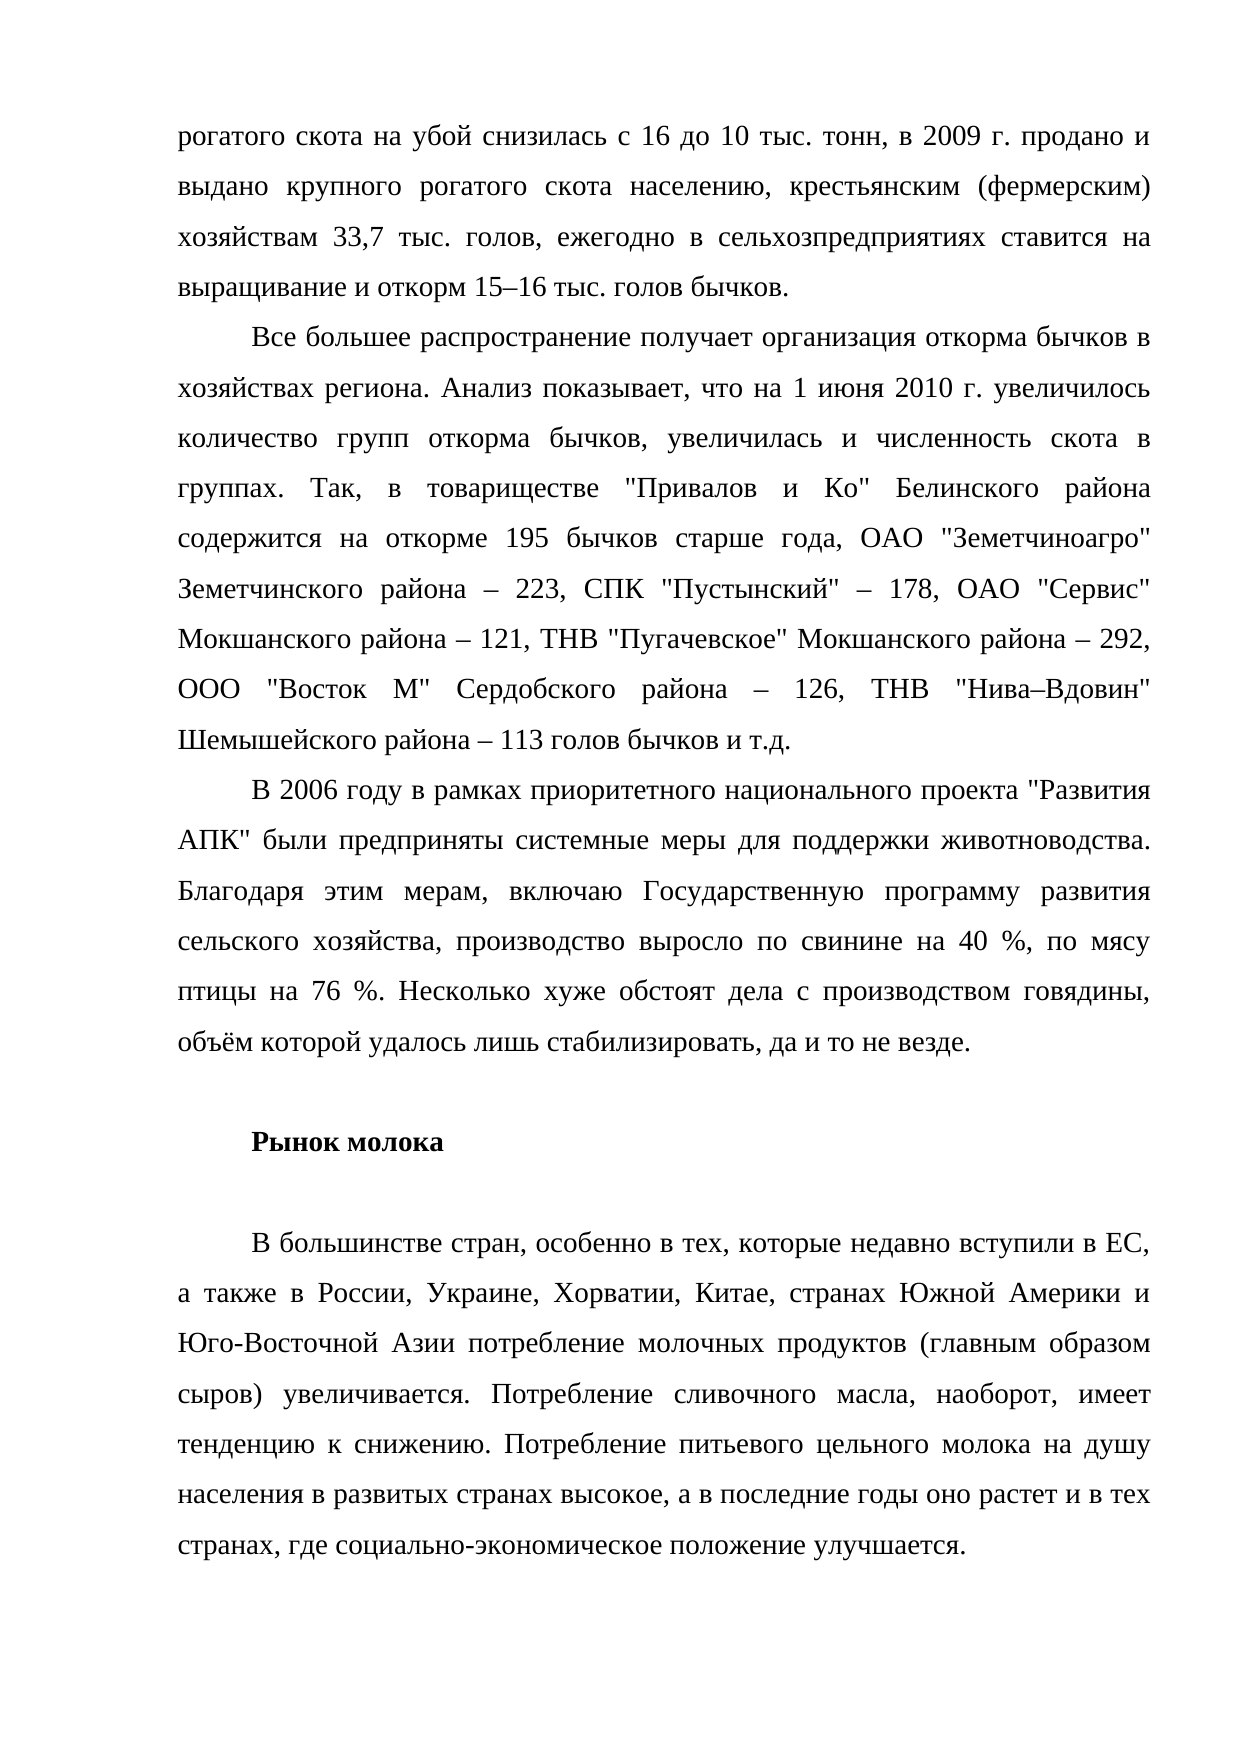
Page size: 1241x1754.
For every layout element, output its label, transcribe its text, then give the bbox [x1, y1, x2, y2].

text Рынок молока [177, 1124, 1152, 1158]
text В большинстве стран, особенно в тех, которые недавно вступили в ЕС, а также в России, Украине, Хорватии, Китае, странах Южной Америки и Юго-Восточной Азии потребление молочных продуктов (главным образом сыров) увеличивается. Потребление сливочного масла, наоборот, имеет тенденцию к снижению. Потребление питьевого цельного молока на душу населения в развитых странах высокое, а в последние годы оно растет и в тех странах, где социально-экономическое положение улучшается. [177, 1225, 1152, 1560]
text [177, 118, 1152, 303]
text В 2006 году в рамках приоритетного национального проекта "Развития АПК" были предприняты системные меры для поддержки животноводства. Благодаря этим мерам, включаю Государственную программу развития сельского хозяйства, производство выросло по свинине на 40 %, по мясу птицы на 76 %. Несколько хуже обстоят дела с производством говядины, объём которой удалось лишь стабилизировать, да и то не везде. [177, 772, 1152, 1057]
text Все большее распространение получает организация откорма бычков в хозяйствах региона. Анализ показывает, что на 1 июня . увеличилось количество групп откорма бычков, увеличилась и численность скота в группах. Так, в товариществе "Привалов и Ко" Белинского района содержится на откорме 195 бычков старше года, ОАО "Земетчиноагро" Земетчинского района – 223, СПК "Пустынский" – 178, ОАО "Сервис" Мокшанского района – 121, ТНВ "Пугачевское" Мокшанского района – 292, ООО "Восток М" Сердобского района – 126, ТНВ "Нива–Вдовин" Шемышейского района – 113 голов бычков и т.д. [177, 319, 1152, 755]
